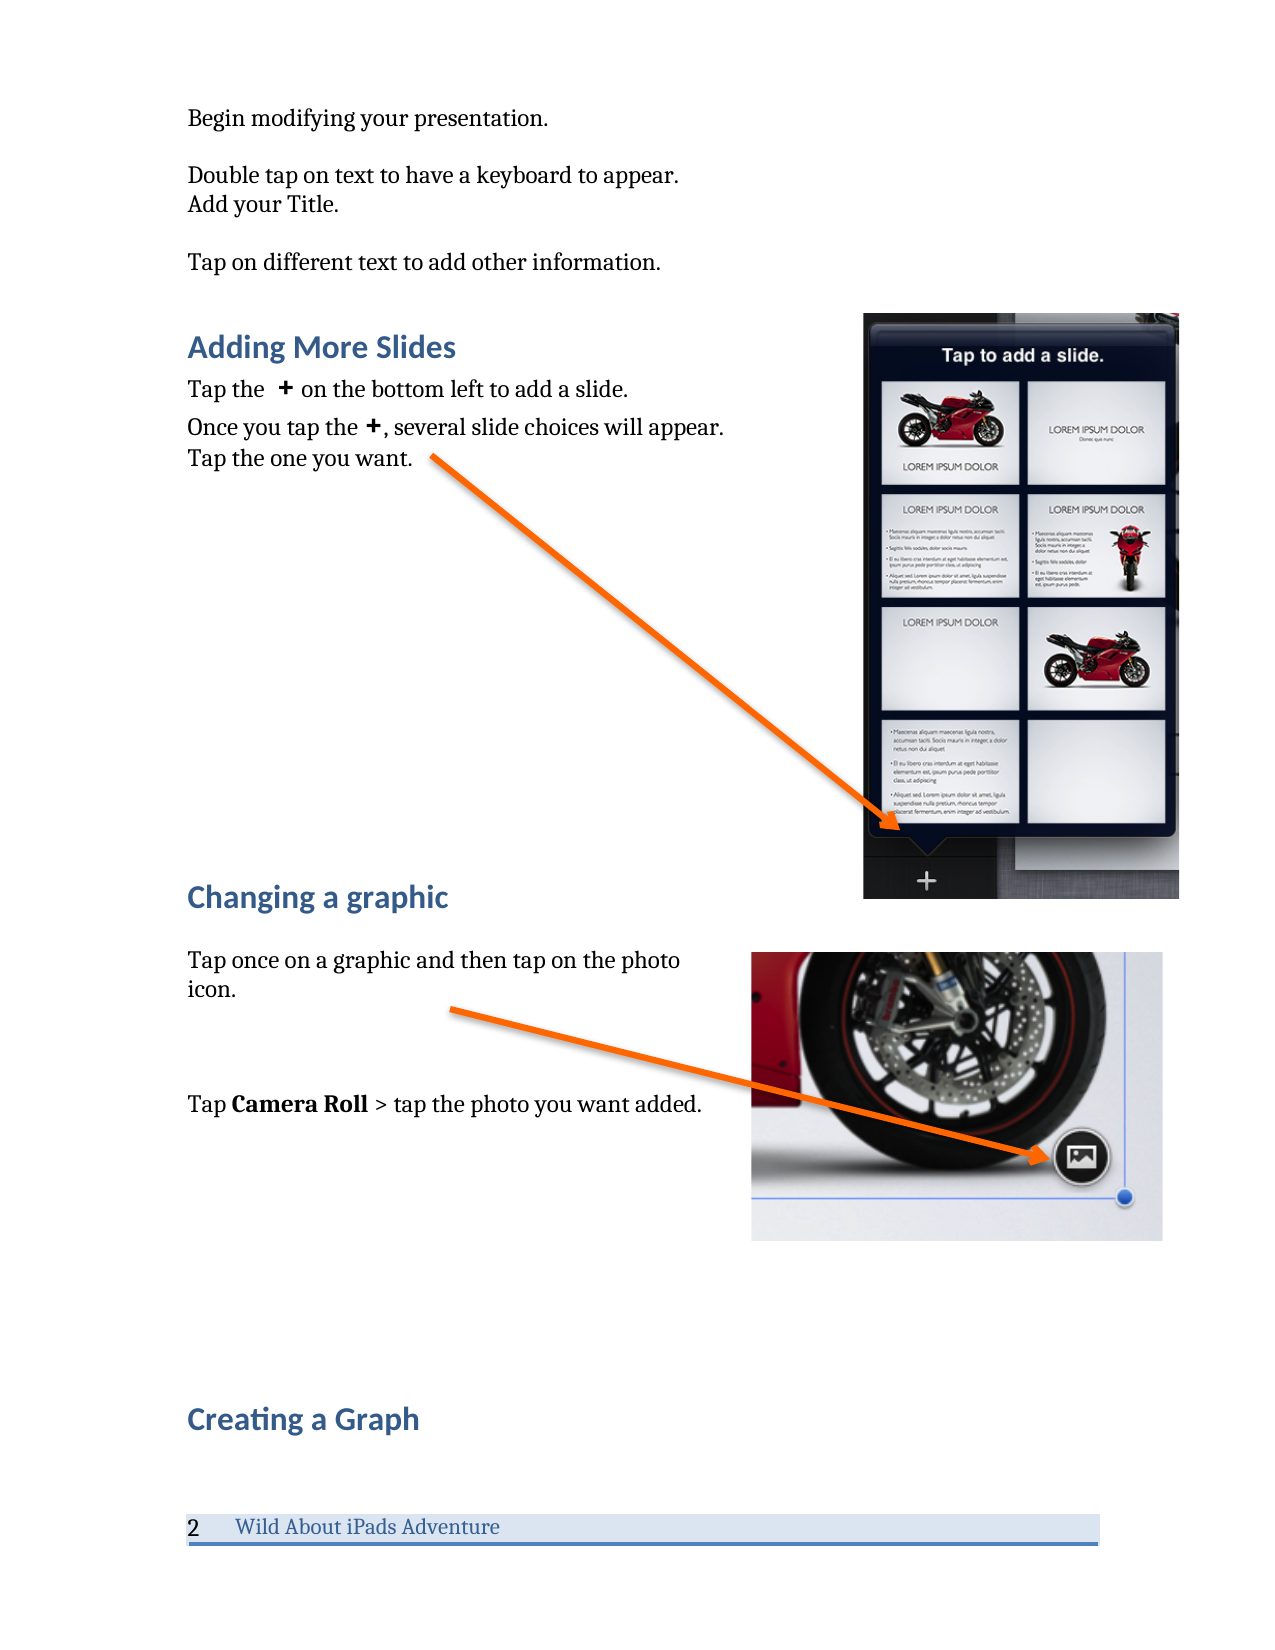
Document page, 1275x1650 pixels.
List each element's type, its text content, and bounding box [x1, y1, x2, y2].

text Once you tap the +, several slide choices will appear. [187, 405, 862, 444]
text Double tap on text to have a keyboard to appear. Add your Title. [187, 161, 1087, 219]
picture [862, 313, 1179, 897]
text Tap once on a graphic and then tap on the photo icon. [187, 946, 1087, 1003]
text Tap the one you want. [187, 444, 862, 472]
text Tap Camera Roll > tap the photo you want added. [187, 1089, 750, 1118]
subtitle Adding More Slides [187, 326, 862, 367]
picture [750, 952, 1162, 1239]
subtitle Creating a Graph [187, 1398, 1087, 1439]
text Begin modifying your presentation. [187, 104, 1087, 161]
text Tap the + on the bottom left to add a slide. [187, 367, 862, 405]
subtitle Changing a graphic [187, 876, 1087, 917]
text Tap on different text to add other information. [187, 247, 1087, 276]
